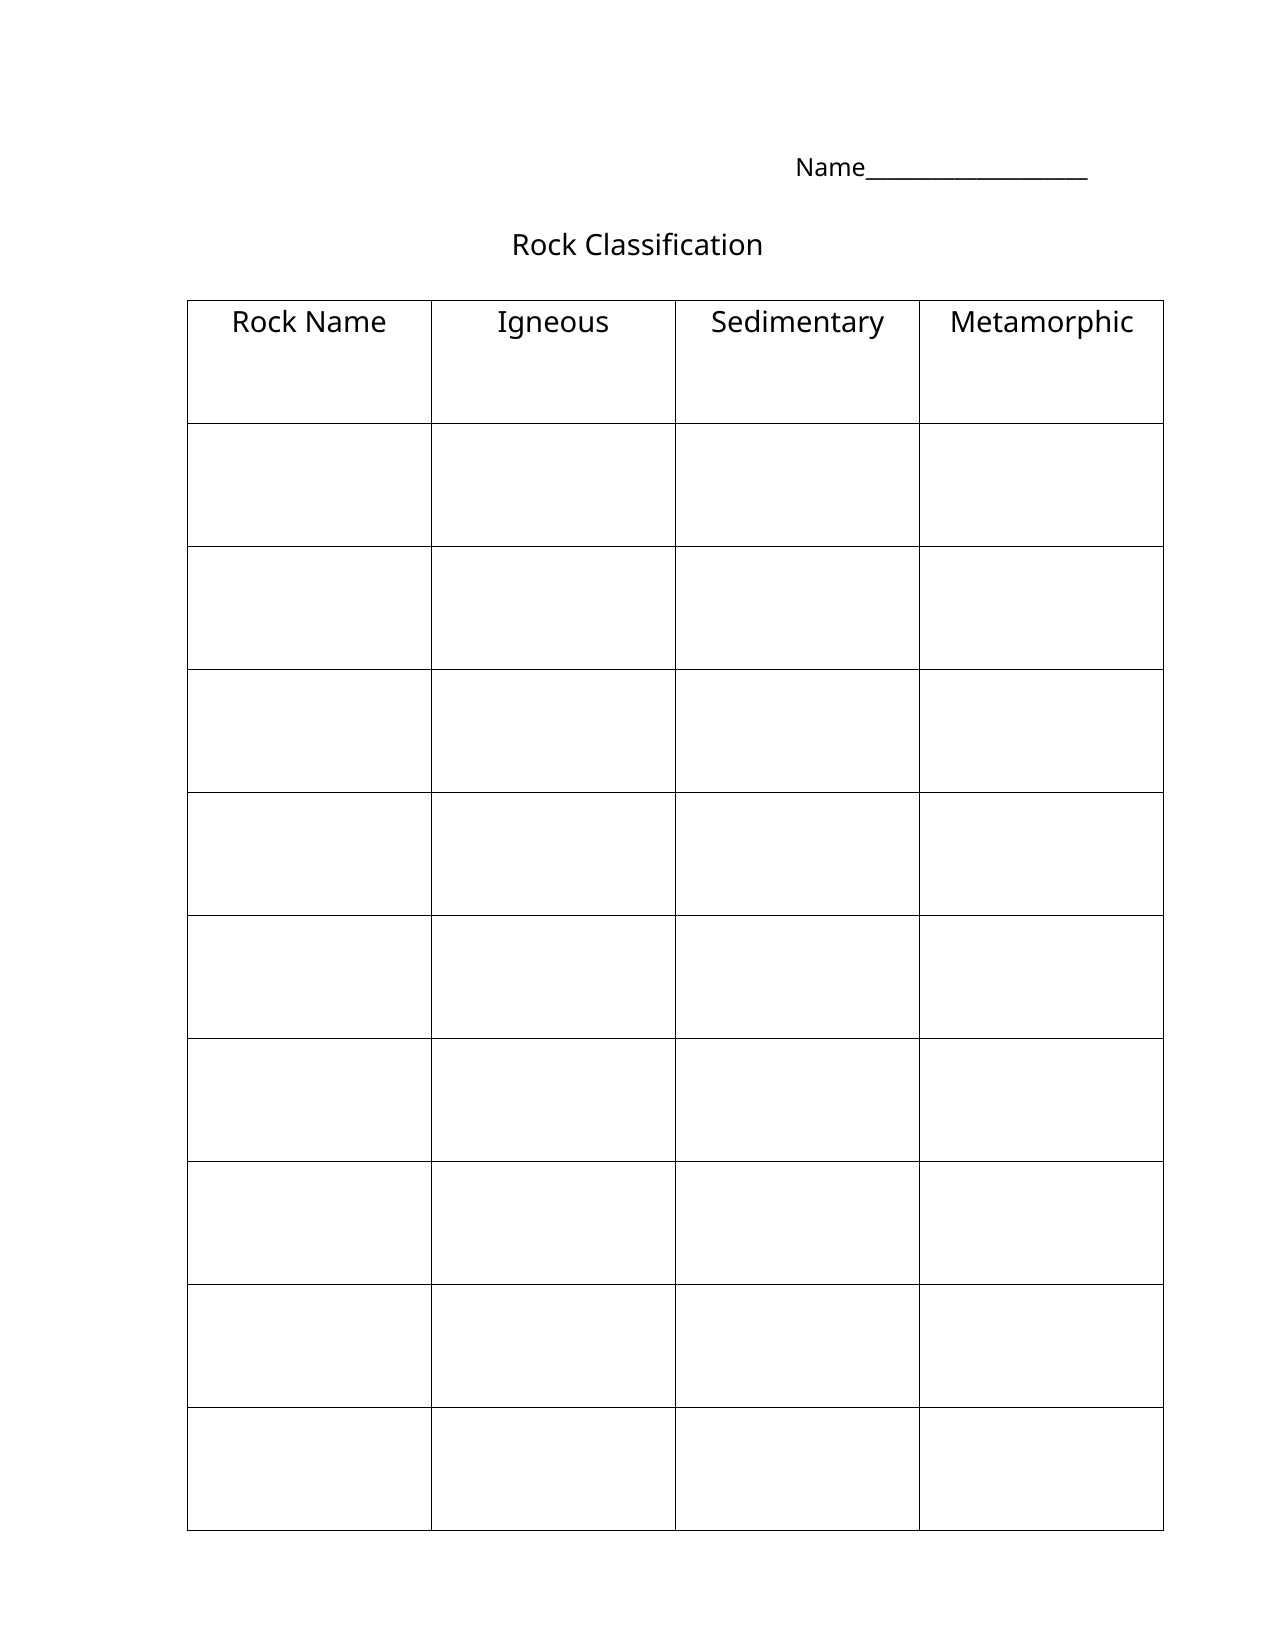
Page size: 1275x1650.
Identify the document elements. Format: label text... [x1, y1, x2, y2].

table_cell [432, 547, 675, 669]
table_cell [188, 424, 431, 546]
table_cell [188, 1039, 431, 1161]
table_cell [920, 424, 1163, 546]
table_cell [188, 793, 431, 915]
table_header Igneous [432, 301, 675, 423]
table_header Sedimentary [676, 301, 919, 423]
table_cell [676, 1162, 919, 1284]
table_cell [188, 670, 431, 792]
table_header Rock Name [188, 301, 431, 423]
table_header Metamorphic [920, 301, 1163, 423]
table_cell [920, 1162, 1163, 1284]
table_cell [432, 1162, 675, 1284]
table_cell [676, 424, 919, 546]
table_cell [432, 793, 675, 915]
text Name____________________ [187, 150, 1087, 184]
table_cell [676, 670, 919, 792]
table_cell [432, 1285, 675, 1407]
table_cell [676, 1285, 919, 1407]
table_cell [676, 1408, 919, 1530]
table_cell [676, 1039, 919, 1161]
table_cell [188, 547, 431, 669]
table_cell [920, 793, 1163, 915]
table_cell [920, 547, 1163, 669]
table_cell [432, 670, 675, 792]
table_cell [432, 916, 675, 1038]
table_cell [432, 1039, 675, 1161]
table_cell [188, 916, 431, 1038]
table_cell [676, 547, 919, 669]
table_cell [920, 1285, 1163, 1407]
table_cell [920, 916, 1163, 1038]
table_cell [432, 424, 675, 546]
table_cell [920, 670, 1163, 792]
table_cell [188, 1285, 431, 1407]
table_cell [188, 1162, 431, 1284]
text Rock Classification [187, 224, 1087, 263]
table_cell [676, 793, 919, 915]
table_cell [920, 1039, 1163, 1161]
table_cell [920, 1408, 1163, 1530]
table_cell [188, 1408, 431, 1530]
table_cell [432, 1408, 675, 1530]
table_cell [676, 916, 919, 1038]
